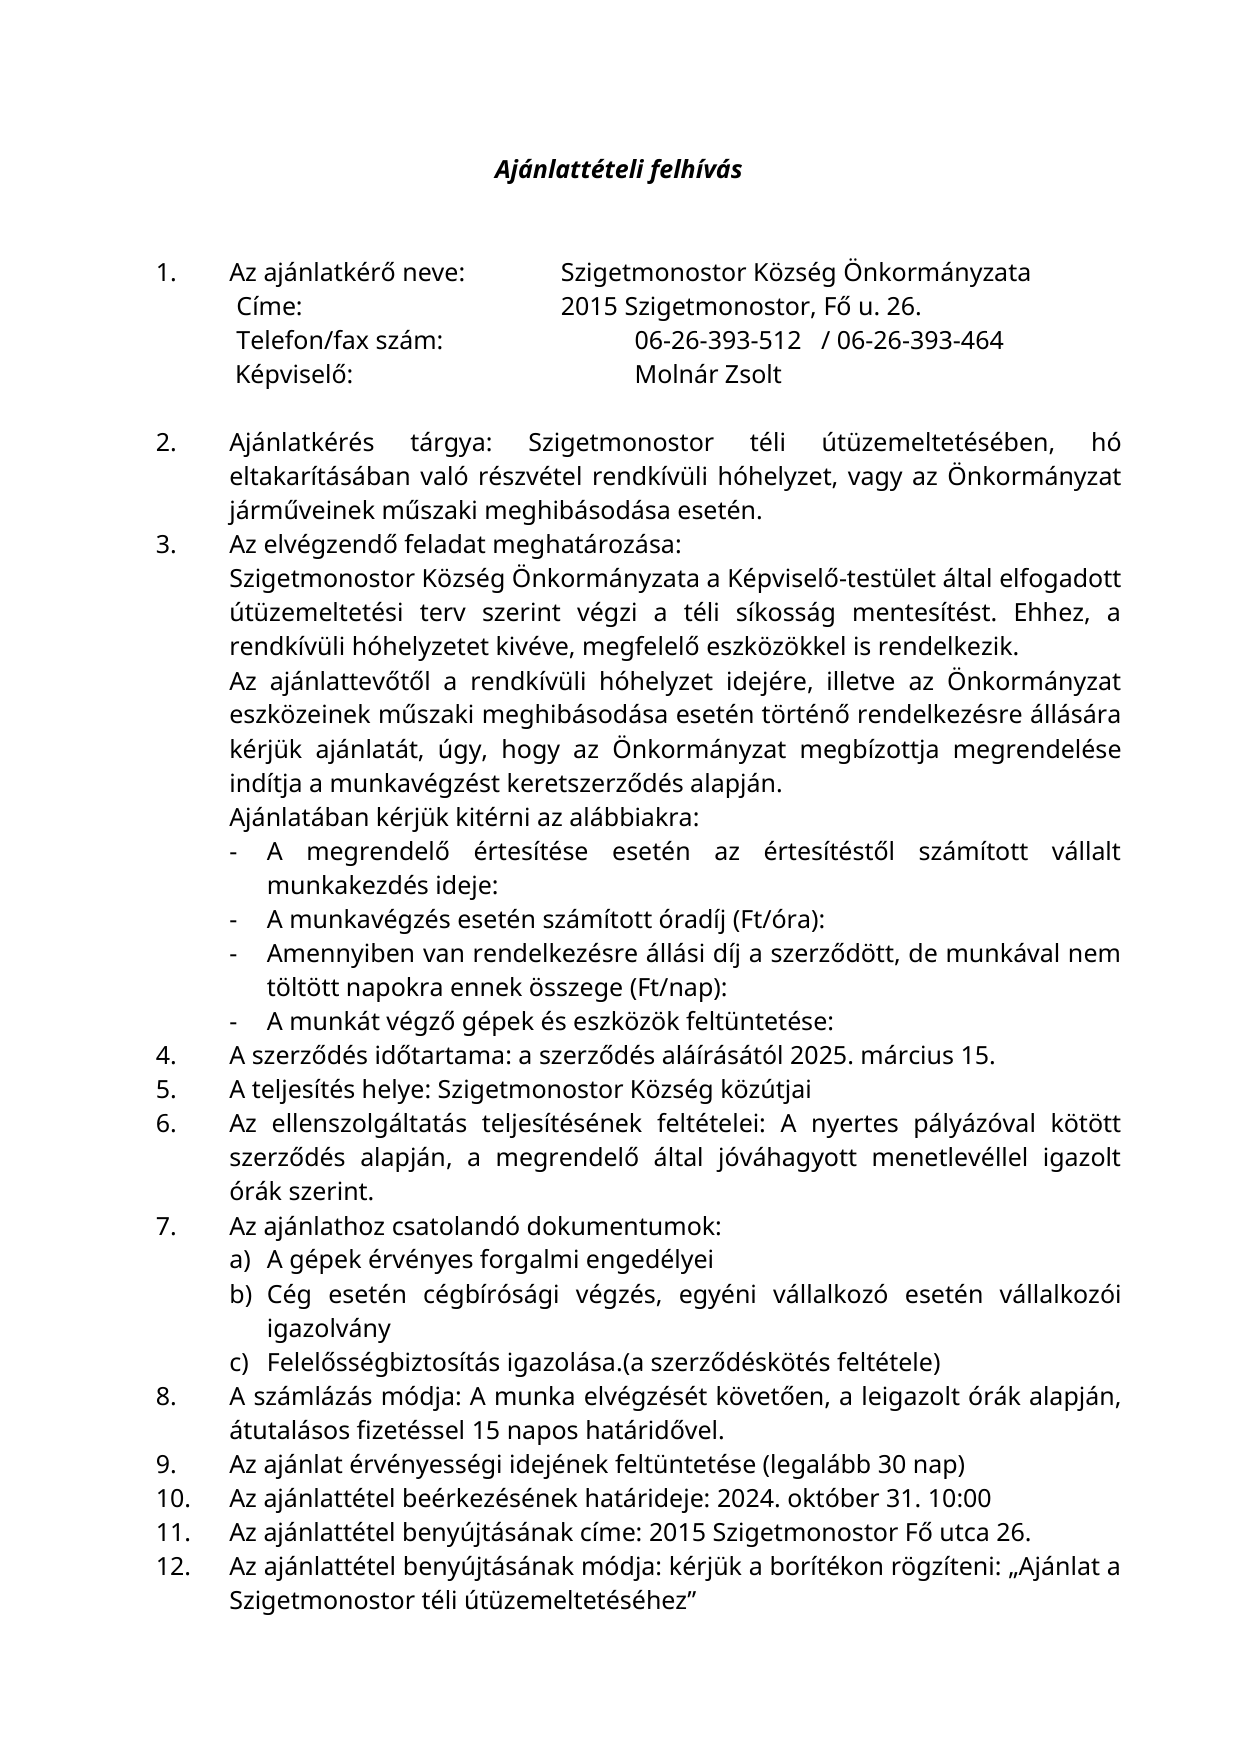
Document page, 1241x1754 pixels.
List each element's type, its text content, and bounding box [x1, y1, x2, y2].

list A munkavégzés esetén számított óradíj (Ft/óra): [229, 902, 1122, 936]
list A szerződés időtartama: a szerződés aláírásától 2025. március 15. [156, 1038, 1122, 1072]
list A teljesítés helye: Szigetmonostor Község közútjai [156, 1072, 1122, 1106]
list A munkát végző gépek és eszközök feltüntetése: [229, 1004, 1122, 1038]
list Ajánlatkérés tárgya: Szigetmonostor téli útüzemeltetésében, hó eltakarításában való részvétel rendkívüli hóhelyzet, vagy az Önkormányzat járműveinek műszaki meghibásodása esetén. [156, 425, 1122, 527]
list Az ajánlattétel benyújtásának címe: 2015 Szigetmonostor Fő utca 26. [156, 1515, 1122, 1549]
text Telefon/fax szám: 06-26-393-512 / 06-26-393-464 [236, 322, 1165, 357]
list Az ajánlattétel beérkezésének határideje: 2024. október 31. 10:00 [156, 1481, 1122, 1515]
list Cég esetén cégbírósági végzés, egyéni vállalkozó esetén vállalkozói igazolvány [229, 1276, 1122, 1344]
list A gépek érvényes forgalmi engedélyei [229, 1242, 1122, 1276]
text Szigetmonostor Község Önkormányzata a Képviselő-testület által elfogadott útüzemeltetési terv szerint végzi a téli síkosság mentesítést. Ehhez, a rendkívüli hóhelyzetet kivéve, megfelelő eszközökkel is rendelkezik. [229, 561, 1122, 663]
list Az elvégzendő feladat meghatározása: [156, 527, 1122, 561]
text Ajánlattételi felhívás [118, 152, 1122, 186]
list Az ajánlathoz csatolandó dokumentumok: [156, 1208, 1122, 1242]
list Felelősségbiztosítás igazolása.(a szerződéskötés feltétele) [229, 1344, 1122, 1378]
list A megrendelő értesítése esetén az értesítéstől számított vállalt munkakezdés ideje: [229, 833, 1122, 902]
list Az ajánlatkérő neve: Szigetmonostor Község Önkormányzata [156, 254, 1122, 288]
list A számlázás módja: A munka elvégzését követően, a leigazolt órák alapján, átutalásos fizetéssel 15 napos határidővel. [156, 1378, 1122, 1447]
text Képviselő: Molnár Zsolt [235, 357, 1165, 391]
list Az ajánlattevőtől a rendkívüli hóhelyzet idejére, illetve az Önkormányzat eszközeinek műszaki meghibásodása esetén történő rendelkezésre állására kérjük ajánlatát, úgy, hogy az Önkormányzat megbízottja megrendelése indítja a munkavégzést keretszerződés alapján. [229, 663, 1122, 799]
list Amennyiben van rendelkezésre állási díj a szerződött, de munkával nem töltött napokra ennek összege (Ft/nap): [229, 936, 1122, 1004]
list Az ajánlat érvényességi idejének feltüntetése (legalább 30 nap) [156, 1447, 1122, 1481]
list Ajánlatában kérjük kitérni az alábbiakra: [229, 799, 1122, 833]
list Az ellenszolgáltatás teljesítésének feltételei: A nyertes pályázóval kötött szerződés alapján, a megrendelő által jóváhagyott menetlevéllel igazolt órák szerint. [156, 1106, 1122, 1208]
list Az ajánlattétel benyújtásának módja: kérjük a borítékon rögzíteni: „Ajánlat a Szigetmonostor téli útüzemeltetéséhez” [156, 1549, 1122, 1617]
text Címe: 2015 Szigetmonostor, Fő u. 26. [236, 288, 1165, 322]
